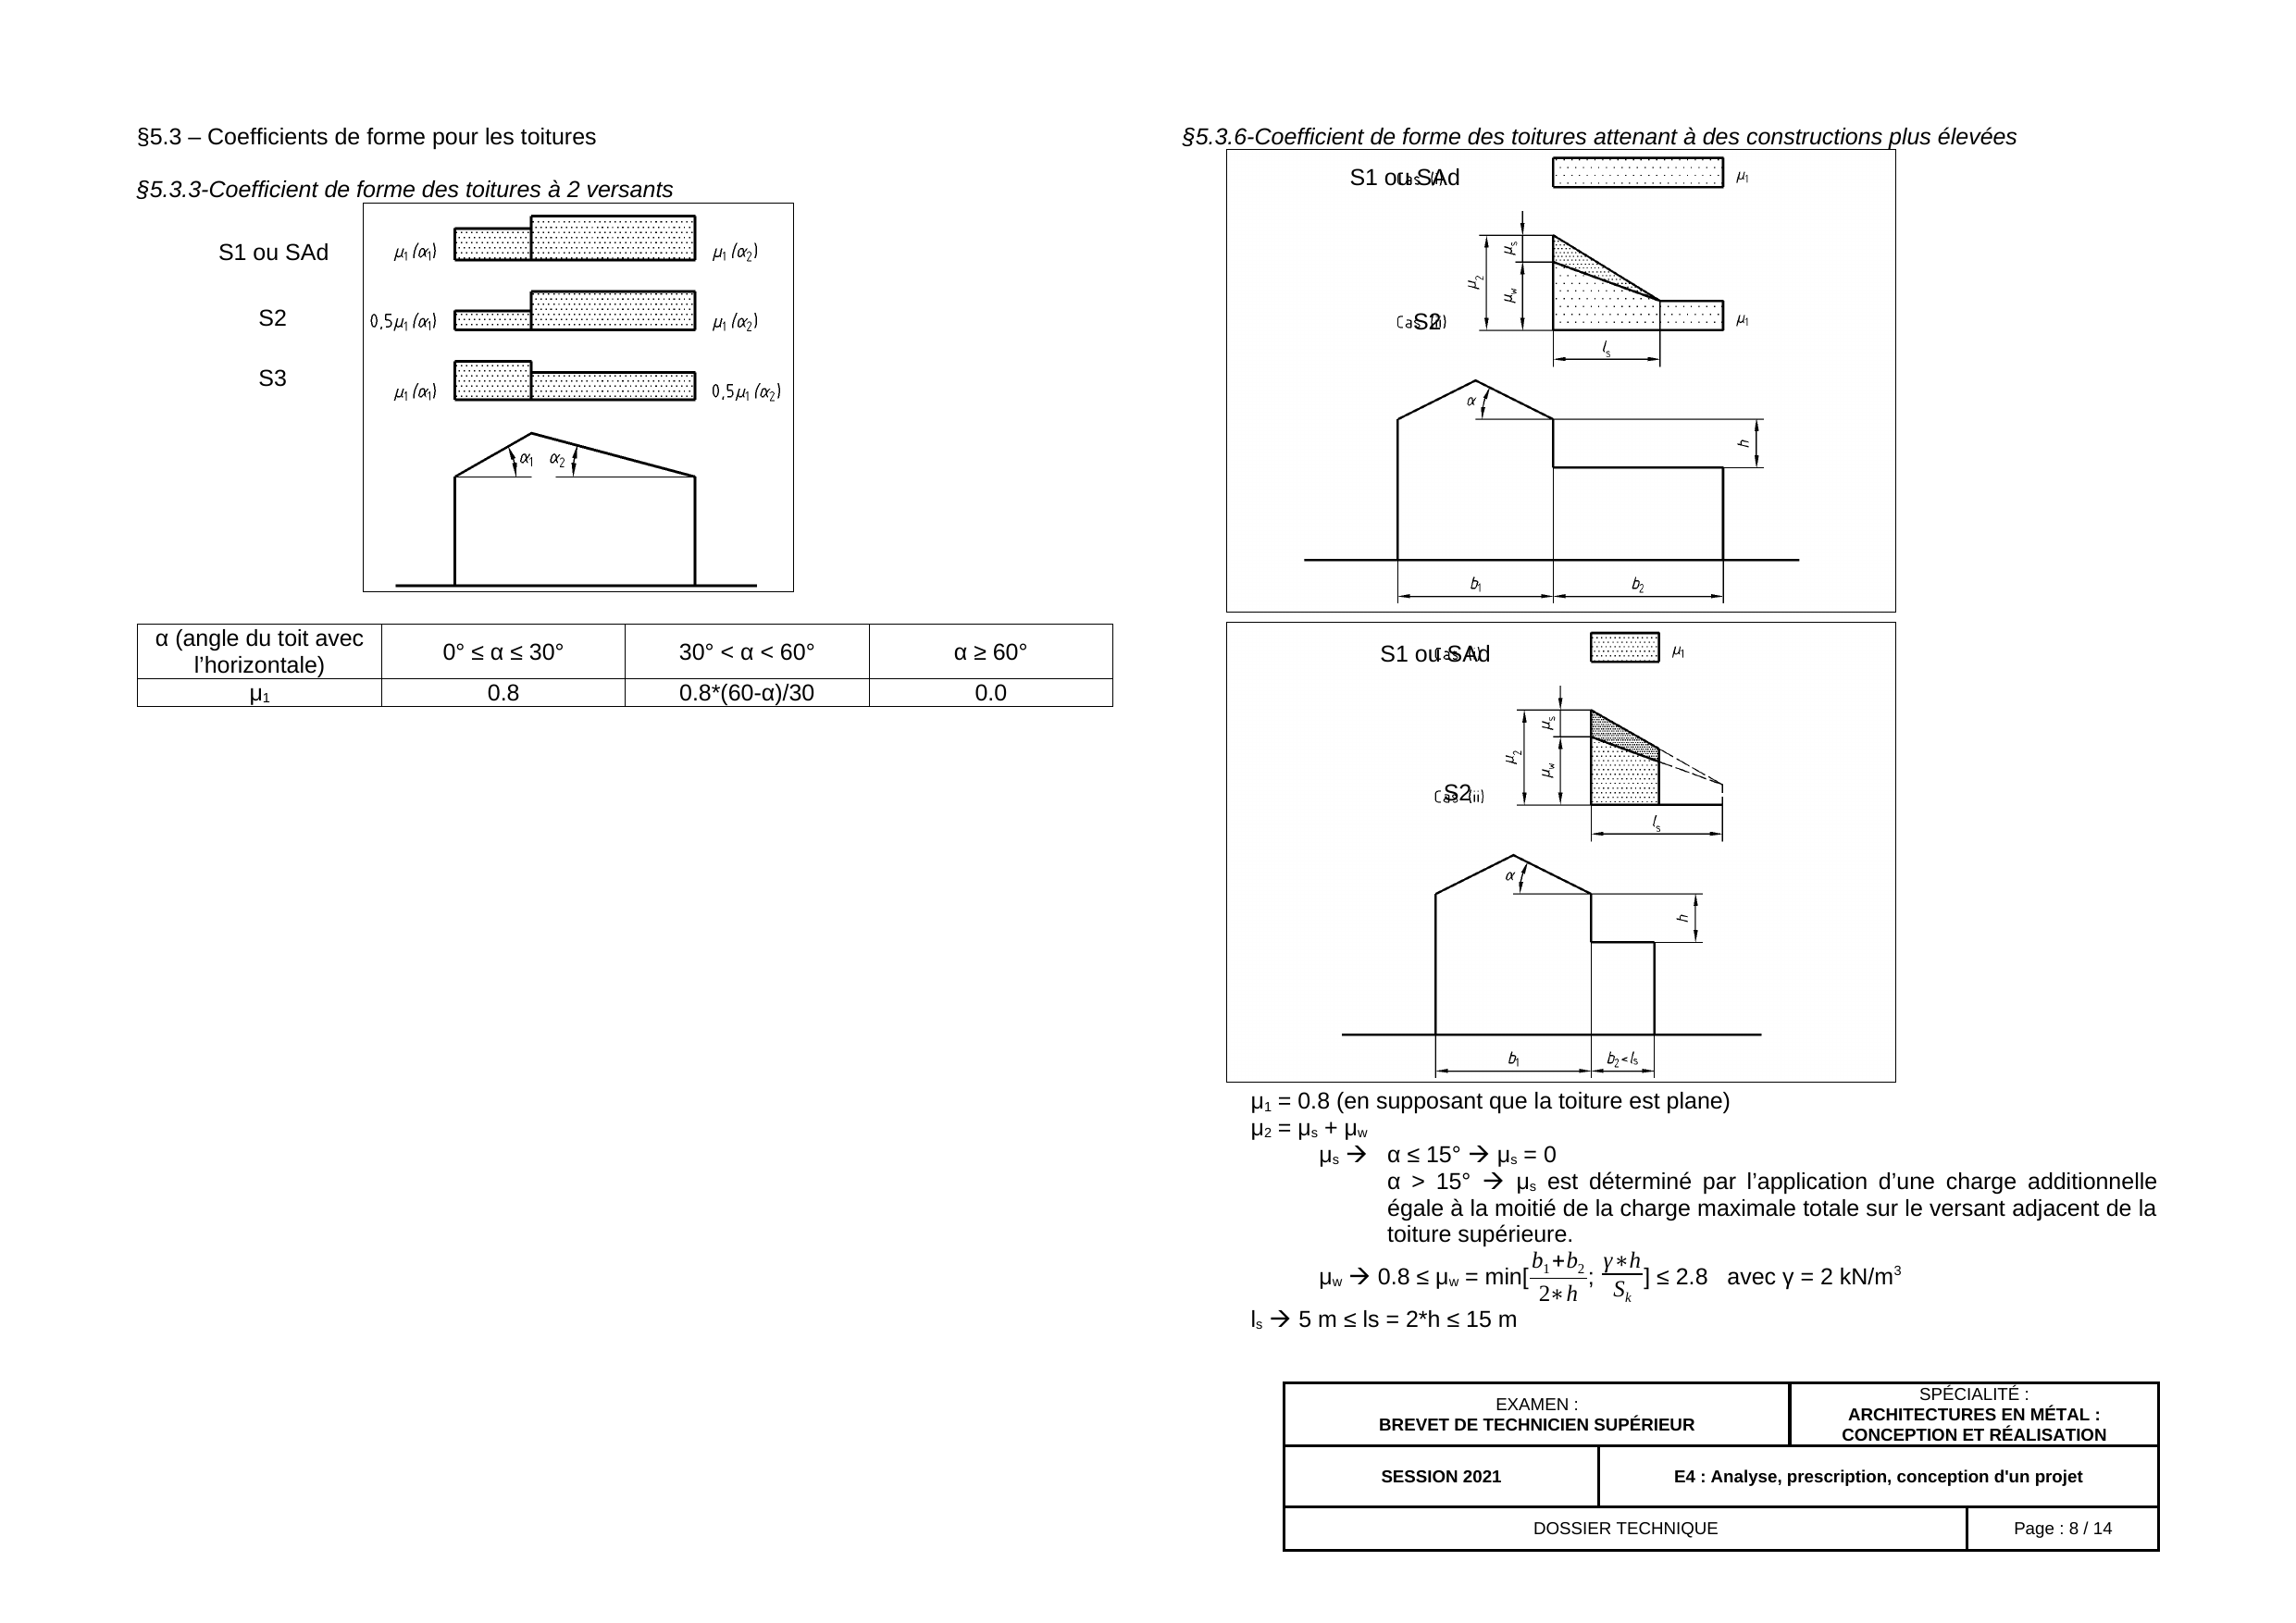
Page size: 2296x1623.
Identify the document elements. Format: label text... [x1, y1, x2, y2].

table_header 0° ≤ α ≤ 30° [382, 625, 625, 678]
table_header 30° < α < 60° [626, 625, 869, 678]
text μ1 = 0.8 (en supposant que la toiture est plane) [1250, 1088, 2159, 1114]
text μ2 = μs + μw [1250, 1114, 2159, 1141]
text §5.3.6-Coefficient de forme des toitures attenant à des constructions plus élevées [1183, 123, 2159, 150]
text ls 5 m ≤ ls = 2*h ≤ 15 m [1183, 1306, 2159, 1332]
text μs α ≤ 15° μs = 0 [1250, 1141, 2159, 1168]
table_header α ≥ 60° [870, 625, 1112, 678]
table_cell 0.0 [870, 679, 1112, 705]
text §5.3.3-Coefficient de forme des toitures à 2 versants [137, 176, 1113, 203]
text α > 15° μs est déterminé par l’application d’une charge additionnelle égale à la moitié de la charge maximale totale sur le versant adjacent de la toiture supérieure. [1387, 1168, 2159, 1247]
text §5.3 – Coefficients de forme pour les toitures [137, 123, 1113, 150]
table_cell μ1 [138, 679, 381, 705]
text μw 0.8 ≤ μw = min[; ] ≤ 2.8 avec γ = 2 kN/m3 [1250, 1247, 2159, 1306]
table_header α (angle du toit avec l’horizontale) [138, 625, 381, 678]
table_cell 0.8 [382, 679, 625, 705]
table_cell 0.8*(60-α)/30 [626, 679, 869, 705]
picture [1227, 623, 1895, 1082]
picture [364, 204, 793, 591]
picture [1227, 150, 1895, 612]
